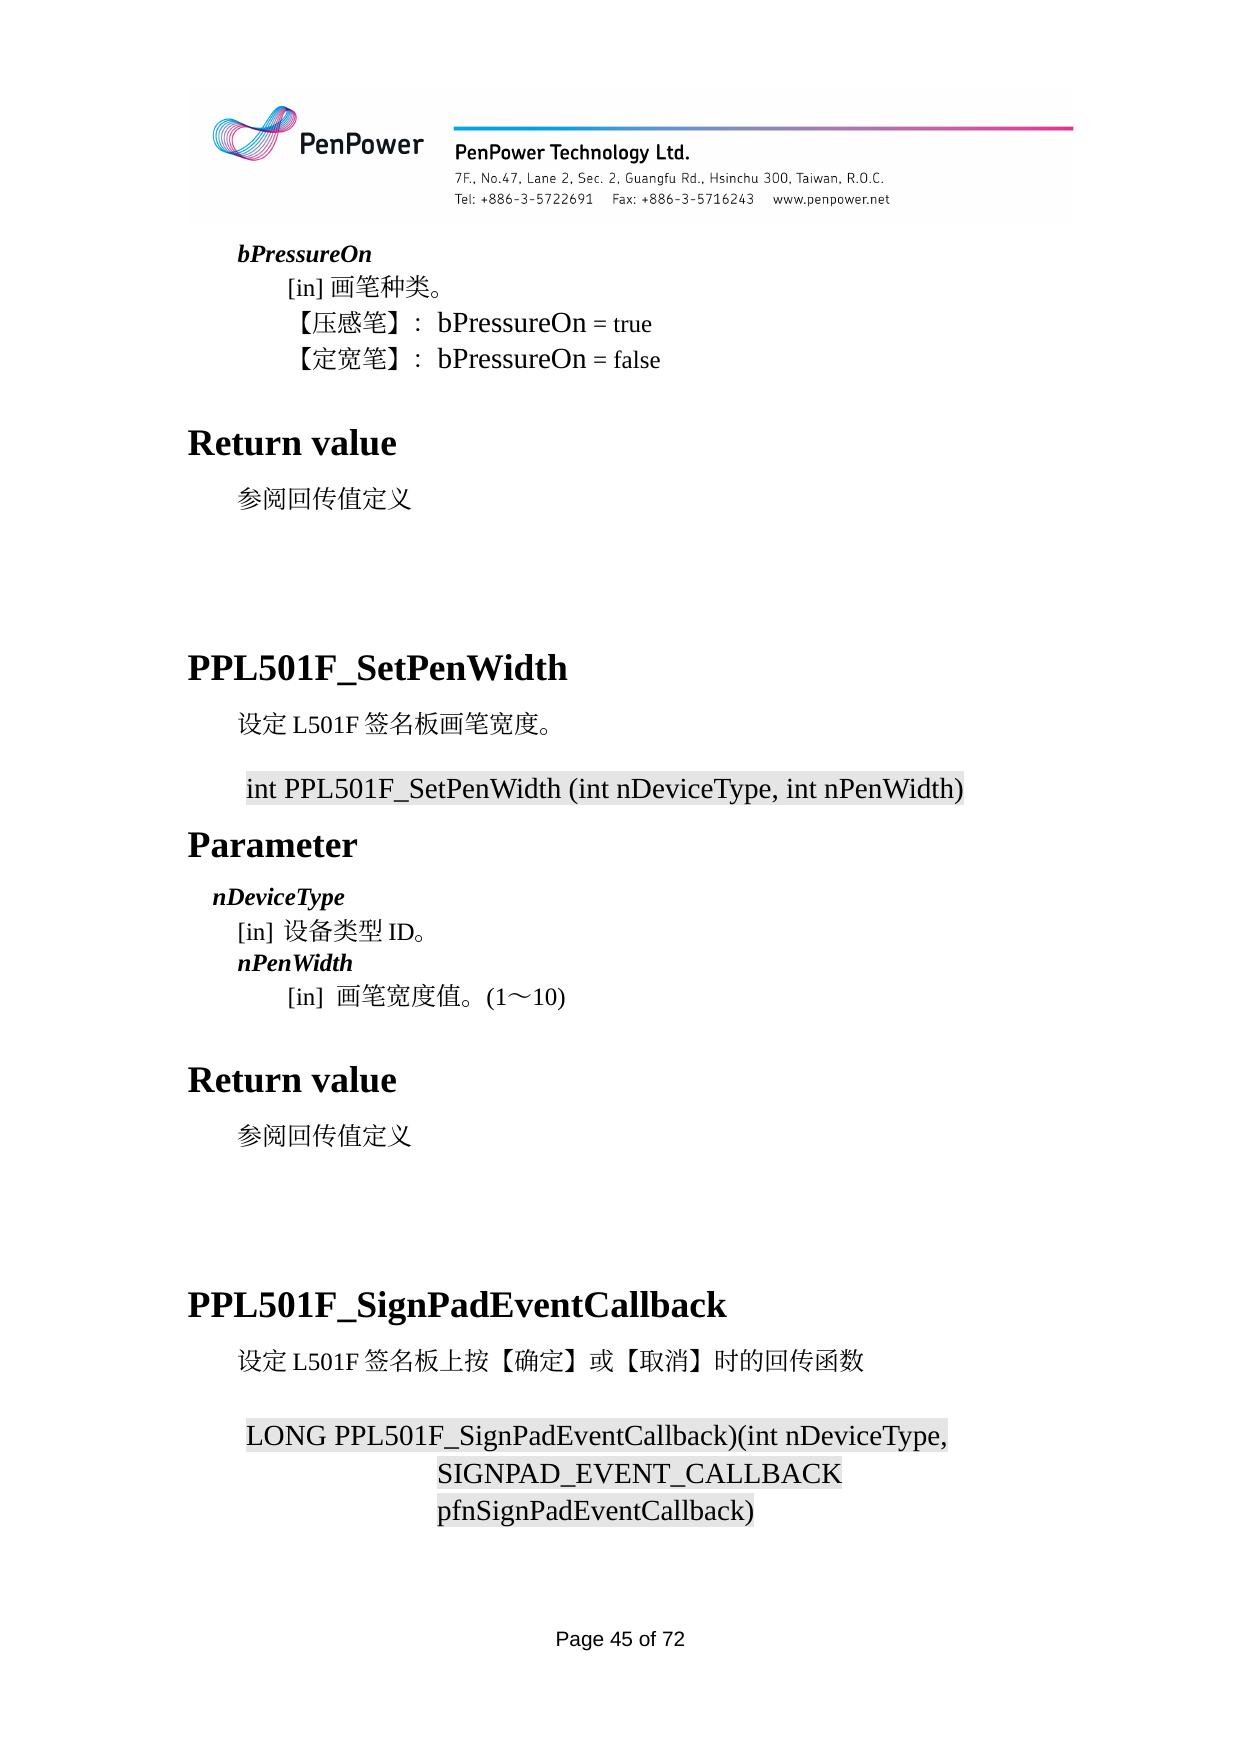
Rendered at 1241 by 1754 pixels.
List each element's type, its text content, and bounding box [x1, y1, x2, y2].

text 【压感笔】：bPressureOn = true [187, 304, 1053, 340]
text bPressureOn [187, 239, 1053, 268]
text [in] 设备类型ID。 [187, 910, 1053, 948]
text Parameter [187, 807, 1053, 882]
text PPL501F_SignPadEventCallback [187, 1266, 1053, 1341]
text int PPL501F_SetPenWidth (int nDeviceType, int nPenWidth) [187, 769, 1053, 807]
text 参阅回传值定义 [187, 479, 1053, 517]
text [in] 画笔宽度值。(1～10) [187, 977, 1053, 1013]
text nPenWidth [187, 948, 1053, 977]
text 设定L501F签名板画笔宽度。 [187, 704, 1053, 740]
text 设定L501F签名板上按【确定】或【取消】时的回传函数 [187, 1341, 1053, 1379]
text 参阅回传值定义 [187, 1116, 1053, 1154]
text LONG PPL501F_SignPadEventCallback)(int nDeviceType, [187, 1416, 1053, 1454]
picture [187, 88, 1074, 225]
text nDeviceType [187, 882, 1053, 910]
text Return value [187, 404, 1053, 479]
text [in] 画笔种类。 [187, 268, 1053, 304]
text PPL501F_SetPenWidth [187, 629, 1053, 704]
text 【定宽笔】：bPressureOn = false [275, 340, 1053, 376]
text Return value [187, 1041, 1053, 1116]
text SIGNPAD_EVENT_CALLBACK pfnSignPadEventCallback) [437, 1454, 1053, 1529]
